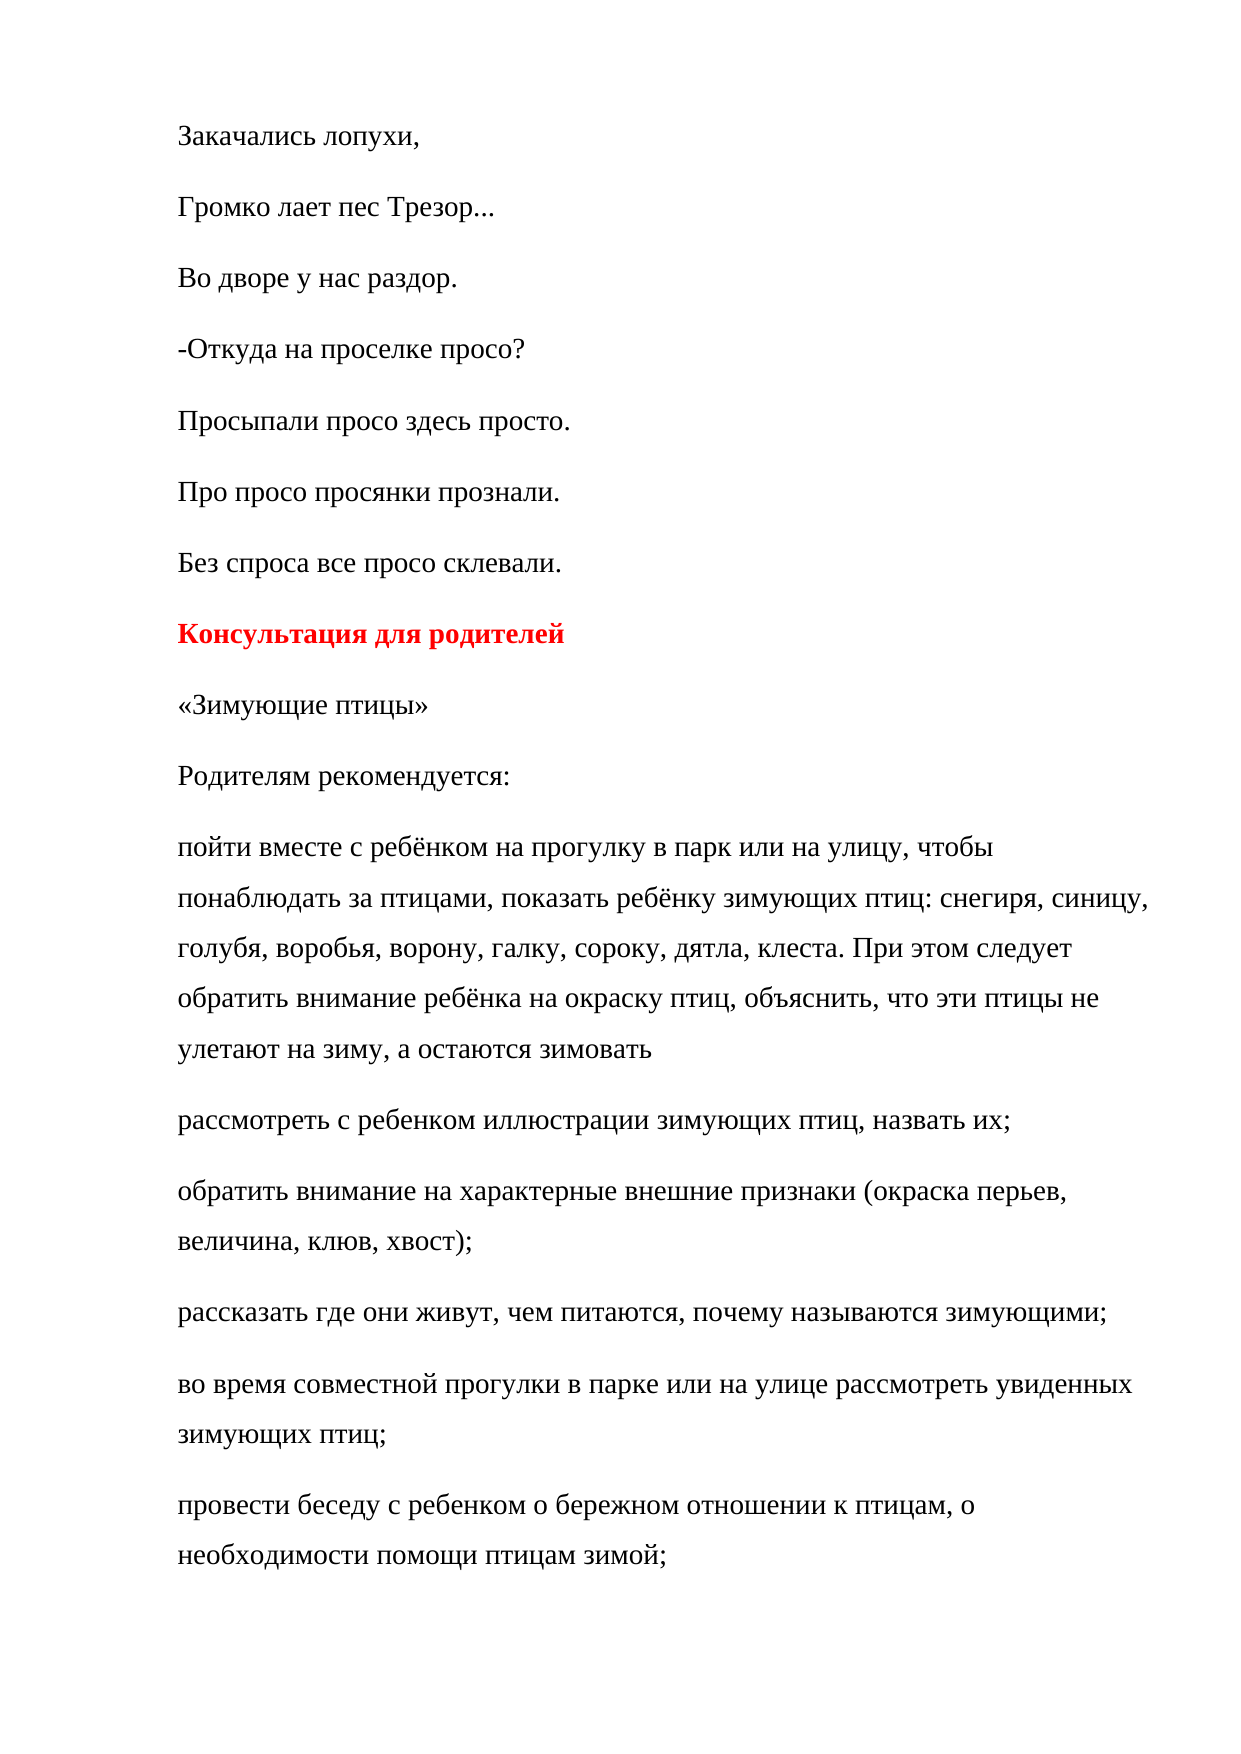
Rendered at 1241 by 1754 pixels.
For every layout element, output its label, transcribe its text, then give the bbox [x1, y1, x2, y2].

text Громко лает пес Трезор... [177, 189, 1152, 223]
text -Откуда на проселке просо? [177, 332, 1152, 365]
text Во дворе у нас раздор. [177, 260, 1152, 294]
text Просыпали просо здесь просто. [177, 403, 1152, 436]
text Без спроса все просо склевали. [177, 545, 1152, 578]
text Консультация для родителей [177, 616, 1152, 650]
text Родителям рекомендуется: [177, 758, 1152, 792]
text провести беседу с ребенком о бережном отношении к птицам, о необходимости помощи птицам зимой; [177, 1487, 1152, 1571]
text Про просо просянки прознали. [177, 474, 1152, 507]
text обратить внимание на характерные внешние признаки (окраска перьев, величина, клюв, хвост); [177, 1173, 1152, 1257]
text «Зимующие птицы» [177, 687, 1152, 721]
text рассказать где они живут, чем питаются, почему называются зимующими; [177, 1294, 1152, 1328]
text рассмотреть с ребенком иллюстрации зимующих птиц, назвать их; [177, 1102, 1152, 1136]
text во время совместной прогулки в парке или на улице рассмотреть увиденных зимующих птиц; [177, 1366, 1152, 1449]
text Закачались лопухи, [177, 118, 1152, 152]
text пойти вместе с ребёнком на прогулку в парк или на улицу, чтобы понаблюдать за птицами, показать ребёнку зимующих птиц: снегиря, синицу, голубя, воробья, ворону, галку, сороку, дятла, клеста. При этом следует обратить внимание ребёнка на окраску птиц, объяснить, что эти птицы не улетают на зиму, а остаются зимовать [177, 829, 1152, 1064]
